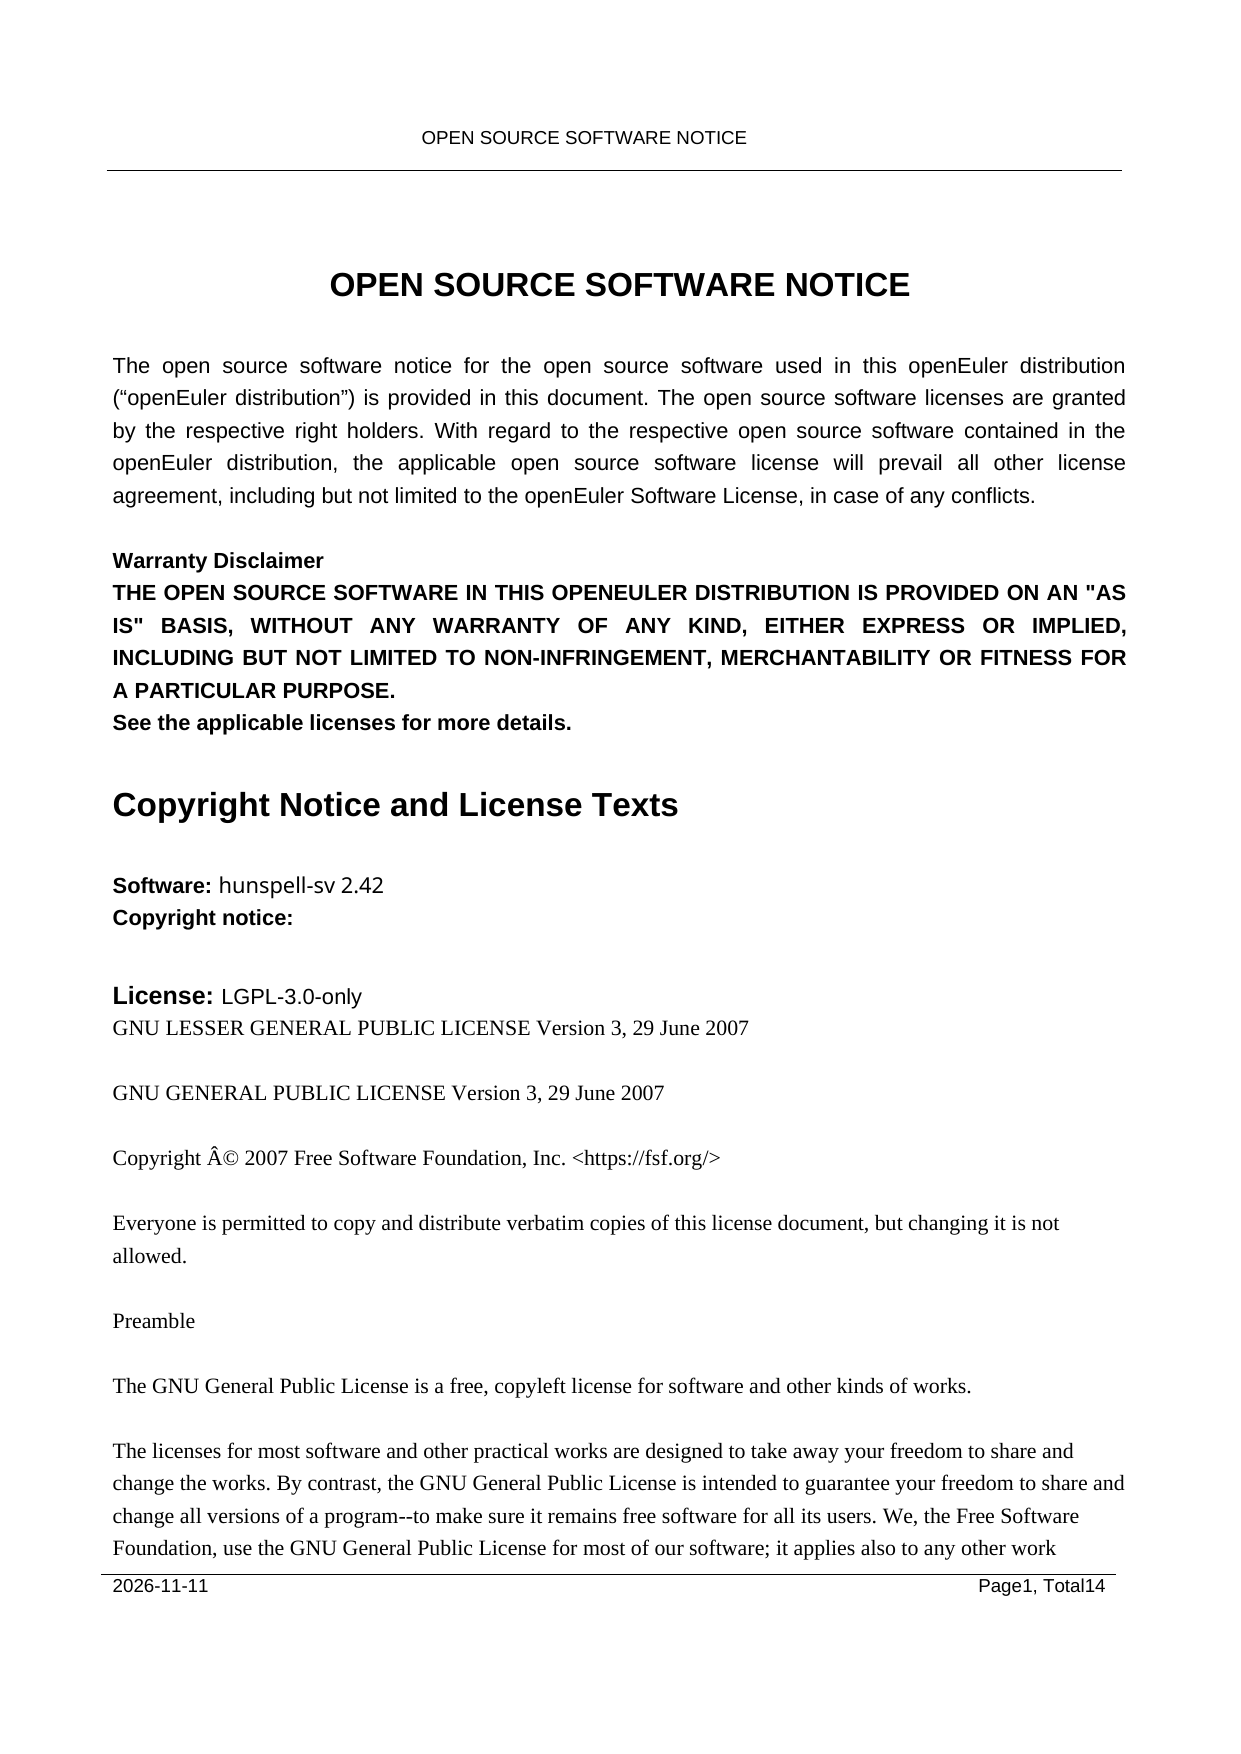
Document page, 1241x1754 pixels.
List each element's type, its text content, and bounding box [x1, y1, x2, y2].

text Copyright notice: [112, 901, 1128, 934]
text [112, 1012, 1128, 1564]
text The open source software notice for the open source software used in this openEuler distribution (“openEuler distribution”) is provided in this document. The open source software licenses are granted by the respective right holders. With regard to the respective open source software contained in the openEuler distribution, the applicable open source software license will prevail all other license agreement, including but not limited to the openEuler Software License, in case of any conflicts. [112, 349, 1128, 511]
text Warranty Disclaimer [112, 544, 1128, 576]
text Copyright Notice and License Texts [112, 771, 1128, 836]
text License: LGPL-3.0-only [112, 979, 1128, 1012]
text OPEN SOURCE SOFTWARE NOTICE [112, 251, 1128, 316]
text THE OPEN SOURCE SOFTWARE IN THIS OPENEULER DISTRIBUTION IS PROVIDED ON AN "AS IS" BASIS, WITHOUT ANY WARRANTY OF ANY KIND, EITHER EXPRESS OR IMPLIED, INCLUDING BUT NOT LIMITED TO NON-INFRINGEMENT, MERCHANTABILITY OR FITNESS FOR A PARTICULAR PURPOSE. See the applicable licenses for more details. [112, 576, 1128, 739]
title Software: hunspell-sv 2.42 [112, 869, 1128, 901]
